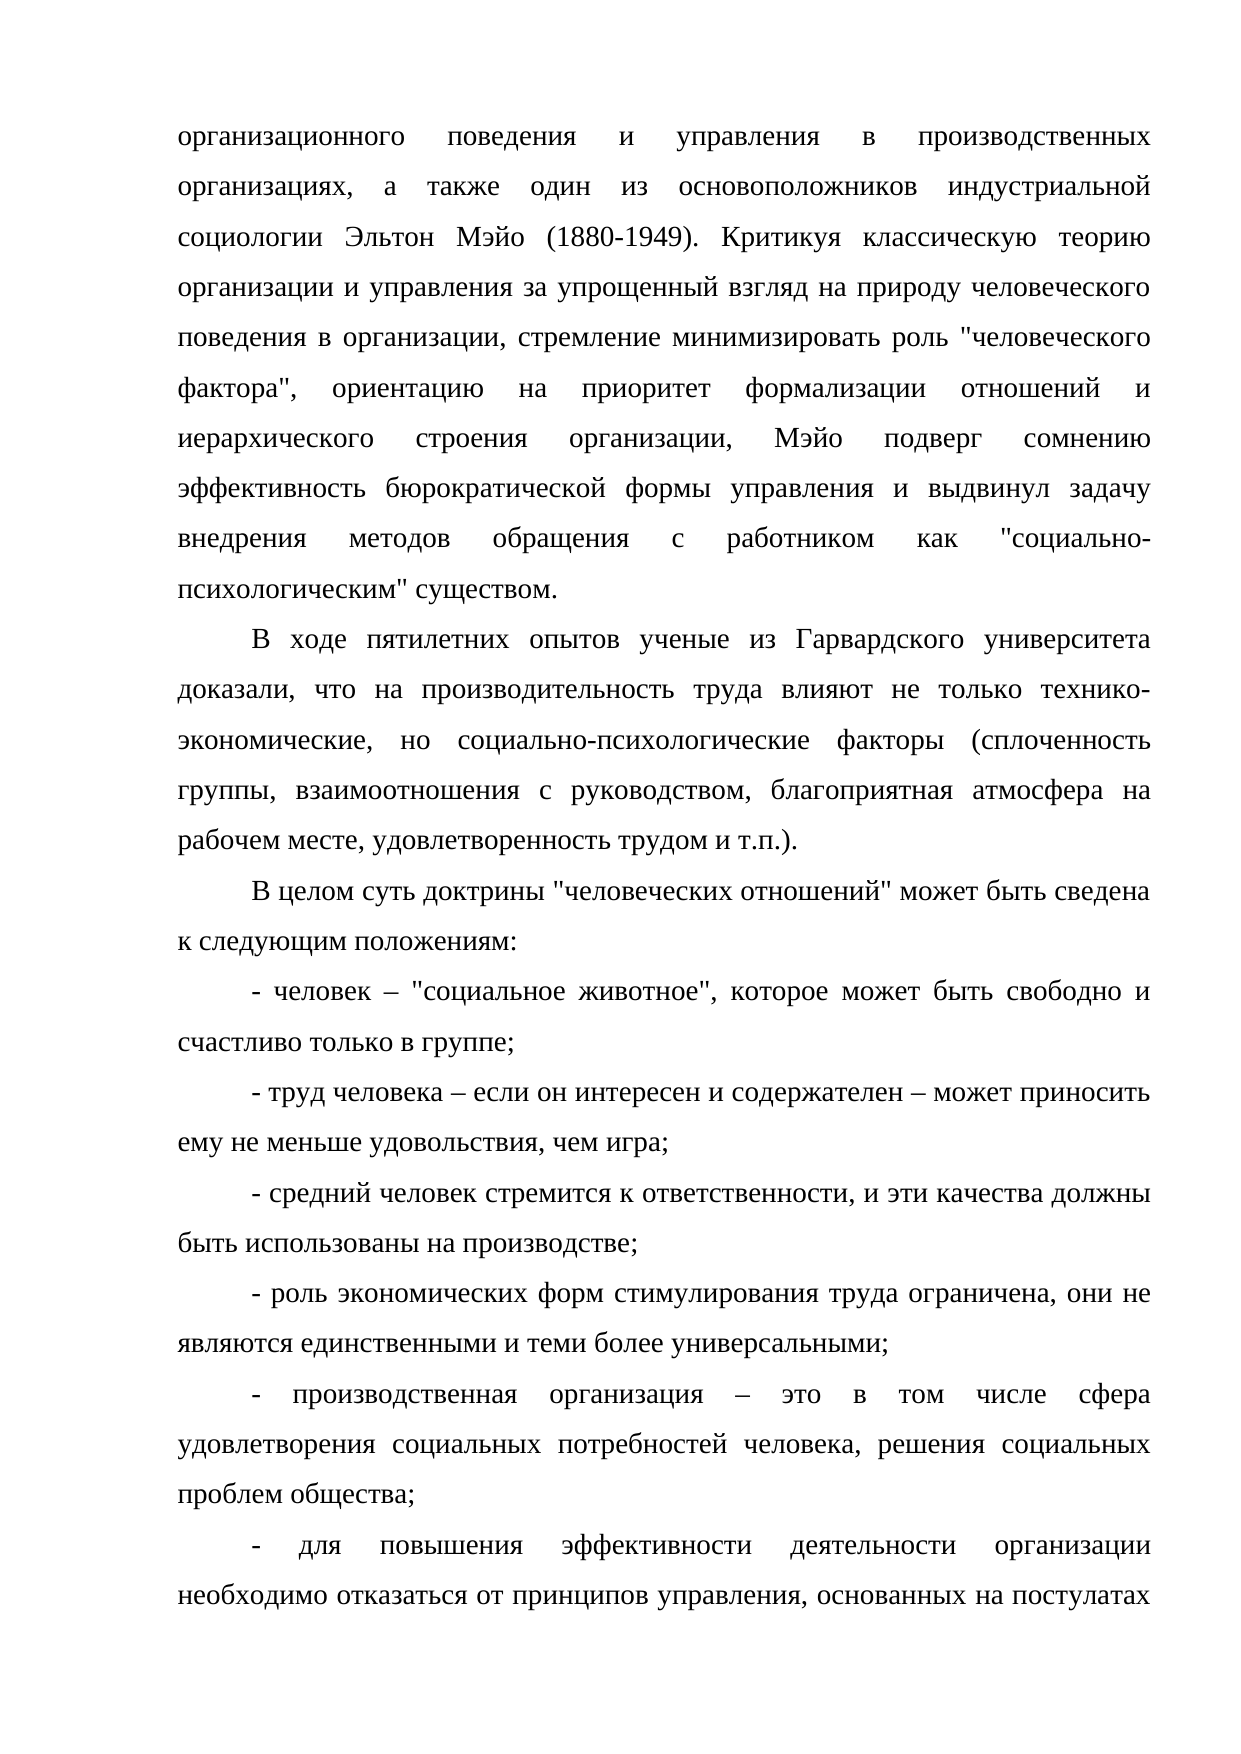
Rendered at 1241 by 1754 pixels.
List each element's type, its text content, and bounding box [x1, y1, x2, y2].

text В целом суть доктрины "человеческих отношений" может быть сведена к следующим положениям: [177, 873, 1152, 957]
text - средний человек стремится к ответственности, и эти качества должны быть использованы на производстве; [177, 1175, 1152, 1258]
text - труд человека – если он интересен и содержателен – может приносить ему не меньше удовольствия, чем игра; [177, 1074, 1152, 1158]
text - производственная организация – это в том числе сфера удовлетворения социальных потребностей человека, решения социальных проблем общества; [177, 1376, 1152, 1510]
text В ходе пятилетних опытов ученые из Гарвардского университета доказали, что на производительность труда влияют не только технико-экономические, но социально-психологические факторы (сплоченность группы, взаимоотношения с руководством, благоприятная атмосфера на рабочем месте, удовлетворенность трудом и т.п.). [177, 621, 1152, 856]
text - человек – "социальное животное", которое может быть свободно и счастливо только в группе; [177, 973, 1152, 1057]
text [177, 1527, 1152, 1611]
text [177, 118, 1152, 604]
text - роль экономических форм стимулирования труда ограничена, они не являются единственными и теми более универсальными; [177, 1275, 1152, 1359]
